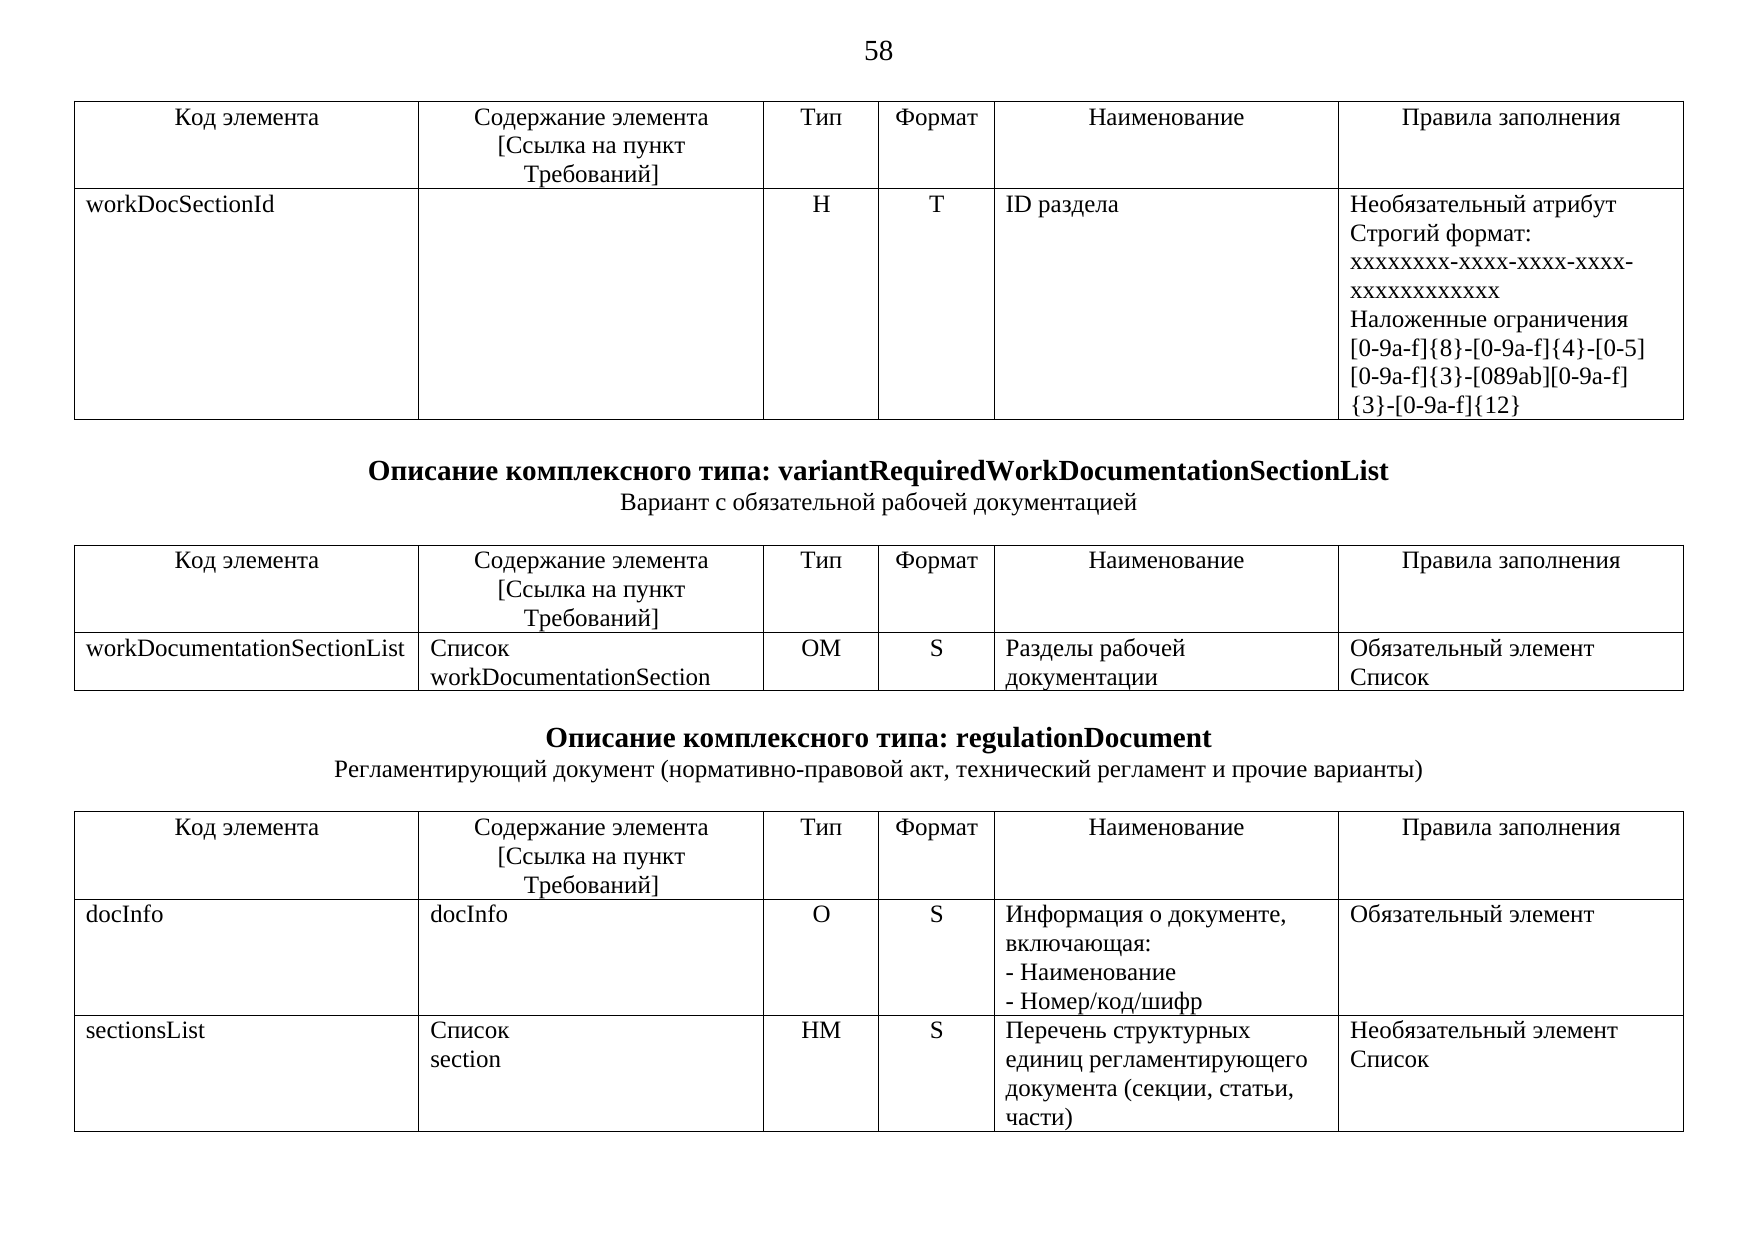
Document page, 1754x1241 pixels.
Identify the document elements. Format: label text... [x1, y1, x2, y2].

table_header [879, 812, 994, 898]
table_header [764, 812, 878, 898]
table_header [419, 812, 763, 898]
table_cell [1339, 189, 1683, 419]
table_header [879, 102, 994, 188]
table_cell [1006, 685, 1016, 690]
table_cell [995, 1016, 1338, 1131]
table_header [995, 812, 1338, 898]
subtitle Описание комплексного типа: regulationDocument [74, 720, 1683, 754]
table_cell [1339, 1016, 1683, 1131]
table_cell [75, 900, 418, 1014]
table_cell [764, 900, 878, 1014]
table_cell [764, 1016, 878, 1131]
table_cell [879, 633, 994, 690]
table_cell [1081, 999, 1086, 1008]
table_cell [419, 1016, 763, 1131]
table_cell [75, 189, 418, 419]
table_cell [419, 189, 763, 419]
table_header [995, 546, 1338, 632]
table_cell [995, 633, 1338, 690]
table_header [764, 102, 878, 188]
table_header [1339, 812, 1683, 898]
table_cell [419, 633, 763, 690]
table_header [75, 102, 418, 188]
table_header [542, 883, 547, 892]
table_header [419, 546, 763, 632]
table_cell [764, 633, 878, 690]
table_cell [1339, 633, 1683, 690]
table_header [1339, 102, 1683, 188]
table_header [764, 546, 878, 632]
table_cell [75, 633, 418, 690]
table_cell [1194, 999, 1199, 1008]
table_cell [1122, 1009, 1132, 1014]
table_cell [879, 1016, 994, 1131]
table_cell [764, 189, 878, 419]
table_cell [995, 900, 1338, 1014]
text Вариант с обязательной рабочей документацией [74, 487, 1683, 516]
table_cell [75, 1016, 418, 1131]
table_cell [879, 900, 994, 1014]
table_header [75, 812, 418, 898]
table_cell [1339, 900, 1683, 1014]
subtitle Описание комплексного типа: variantRequiredWorkDocumentationSectionList [74, 453, 1683, 487]
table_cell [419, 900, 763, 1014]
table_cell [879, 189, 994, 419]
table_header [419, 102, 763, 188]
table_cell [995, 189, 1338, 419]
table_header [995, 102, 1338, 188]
text Регламентирующий документ (нормативно-правовой акт, технический регламент и прочие варианты) [74, 754, 1683, 782]
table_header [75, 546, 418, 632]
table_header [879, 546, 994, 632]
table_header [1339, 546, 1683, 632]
